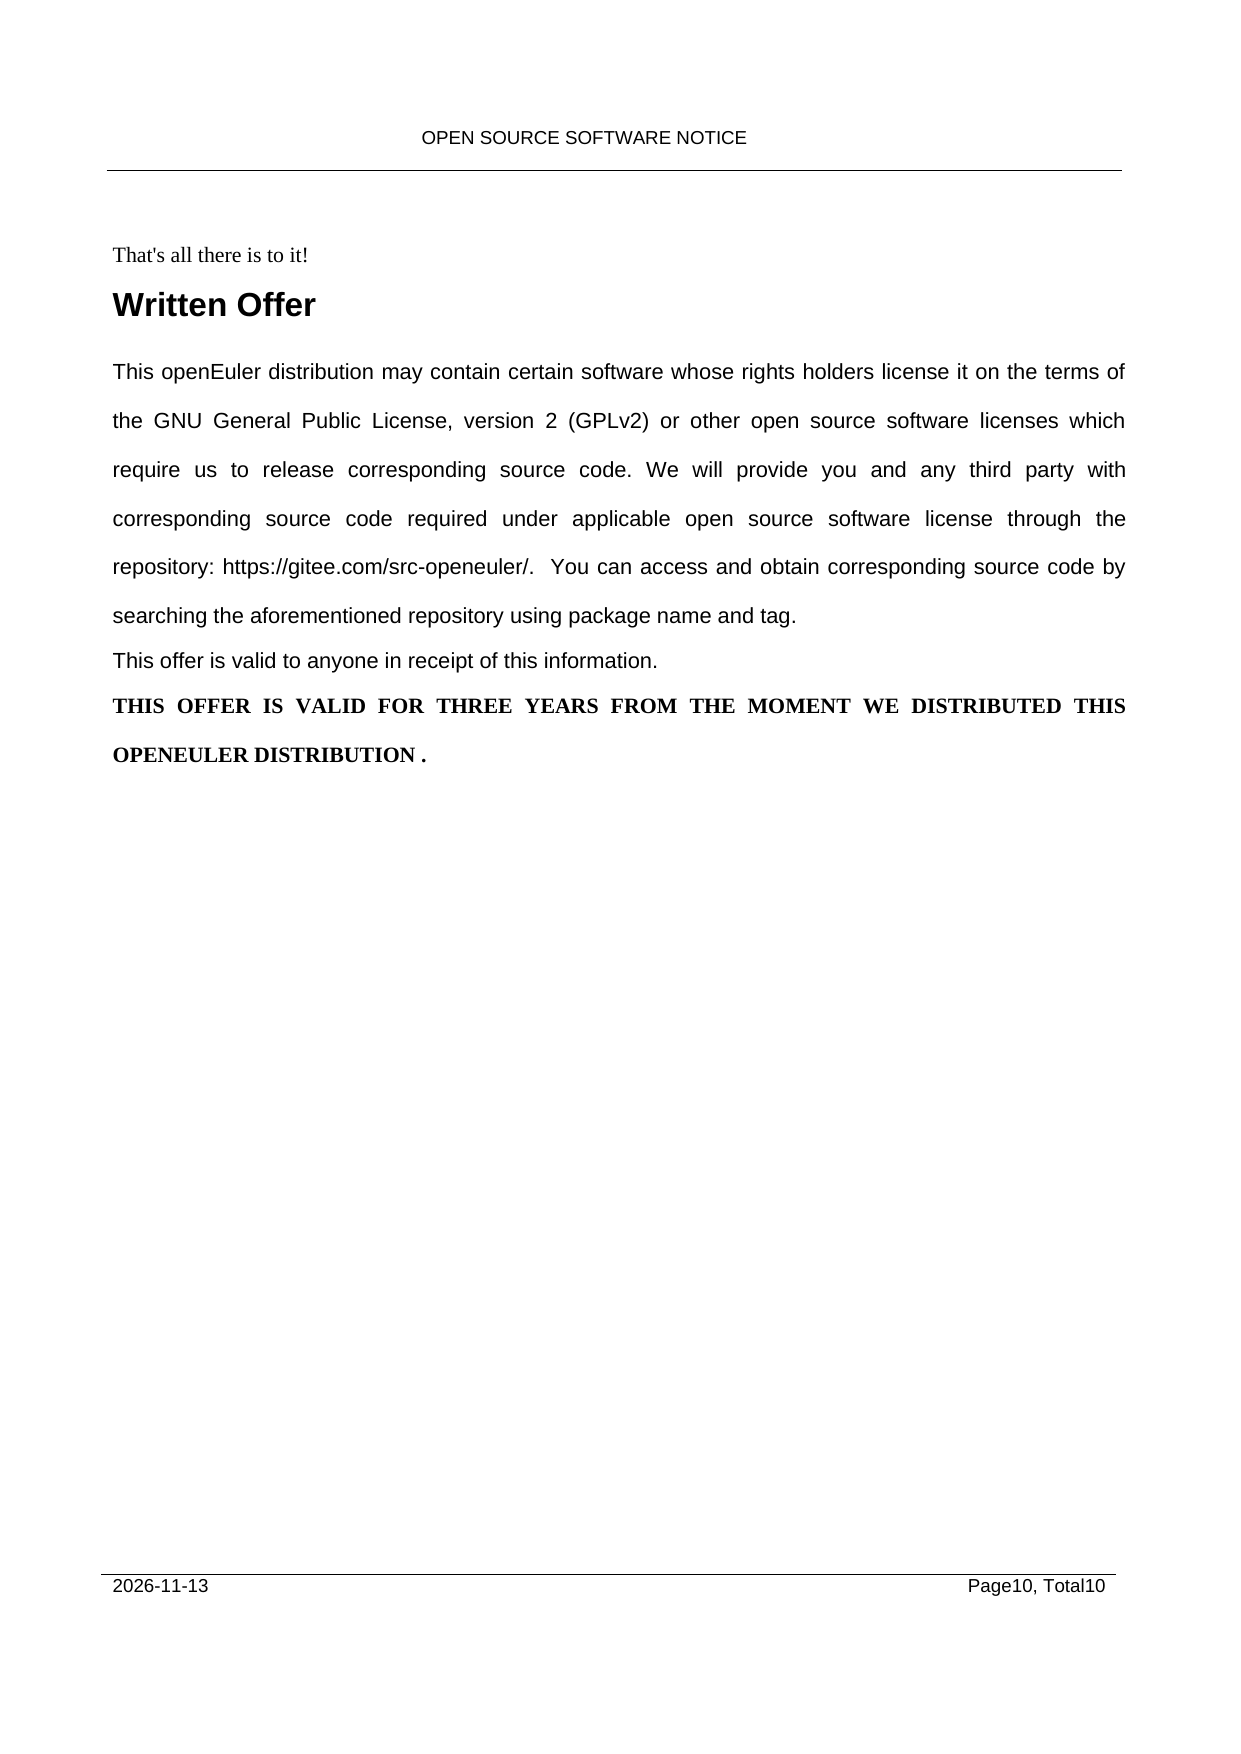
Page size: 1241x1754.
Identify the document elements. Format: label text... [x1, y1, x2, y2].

text This offer is valid to anyone in receipt of this information. [112, 644, 1128, 677]
text This openEuler distribution may contain certain software whose rights holders license it on the terms of the GNU General Public License, version 2 (GPLv2) or other open source software licenses which require us to release corresponding source code. We will provide you and any third party with corresponding source code required under applicable open source software license through the repository: https://gitee.com/src-openeuler/. You can access and obtain corresponding source code by searching the aforementioned repository using package name and tag. [112, 356, 1128, 632]
text Written Offer [112, 271, 1128, 336]
text THIS OFFER IS VALID FOR THREE YEARS FROM THE MOMENT WE DISTRIBUTED THIS OPENEULER DISTRIBUTION . [112, 689, 1128, 771]
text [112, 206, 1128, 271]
